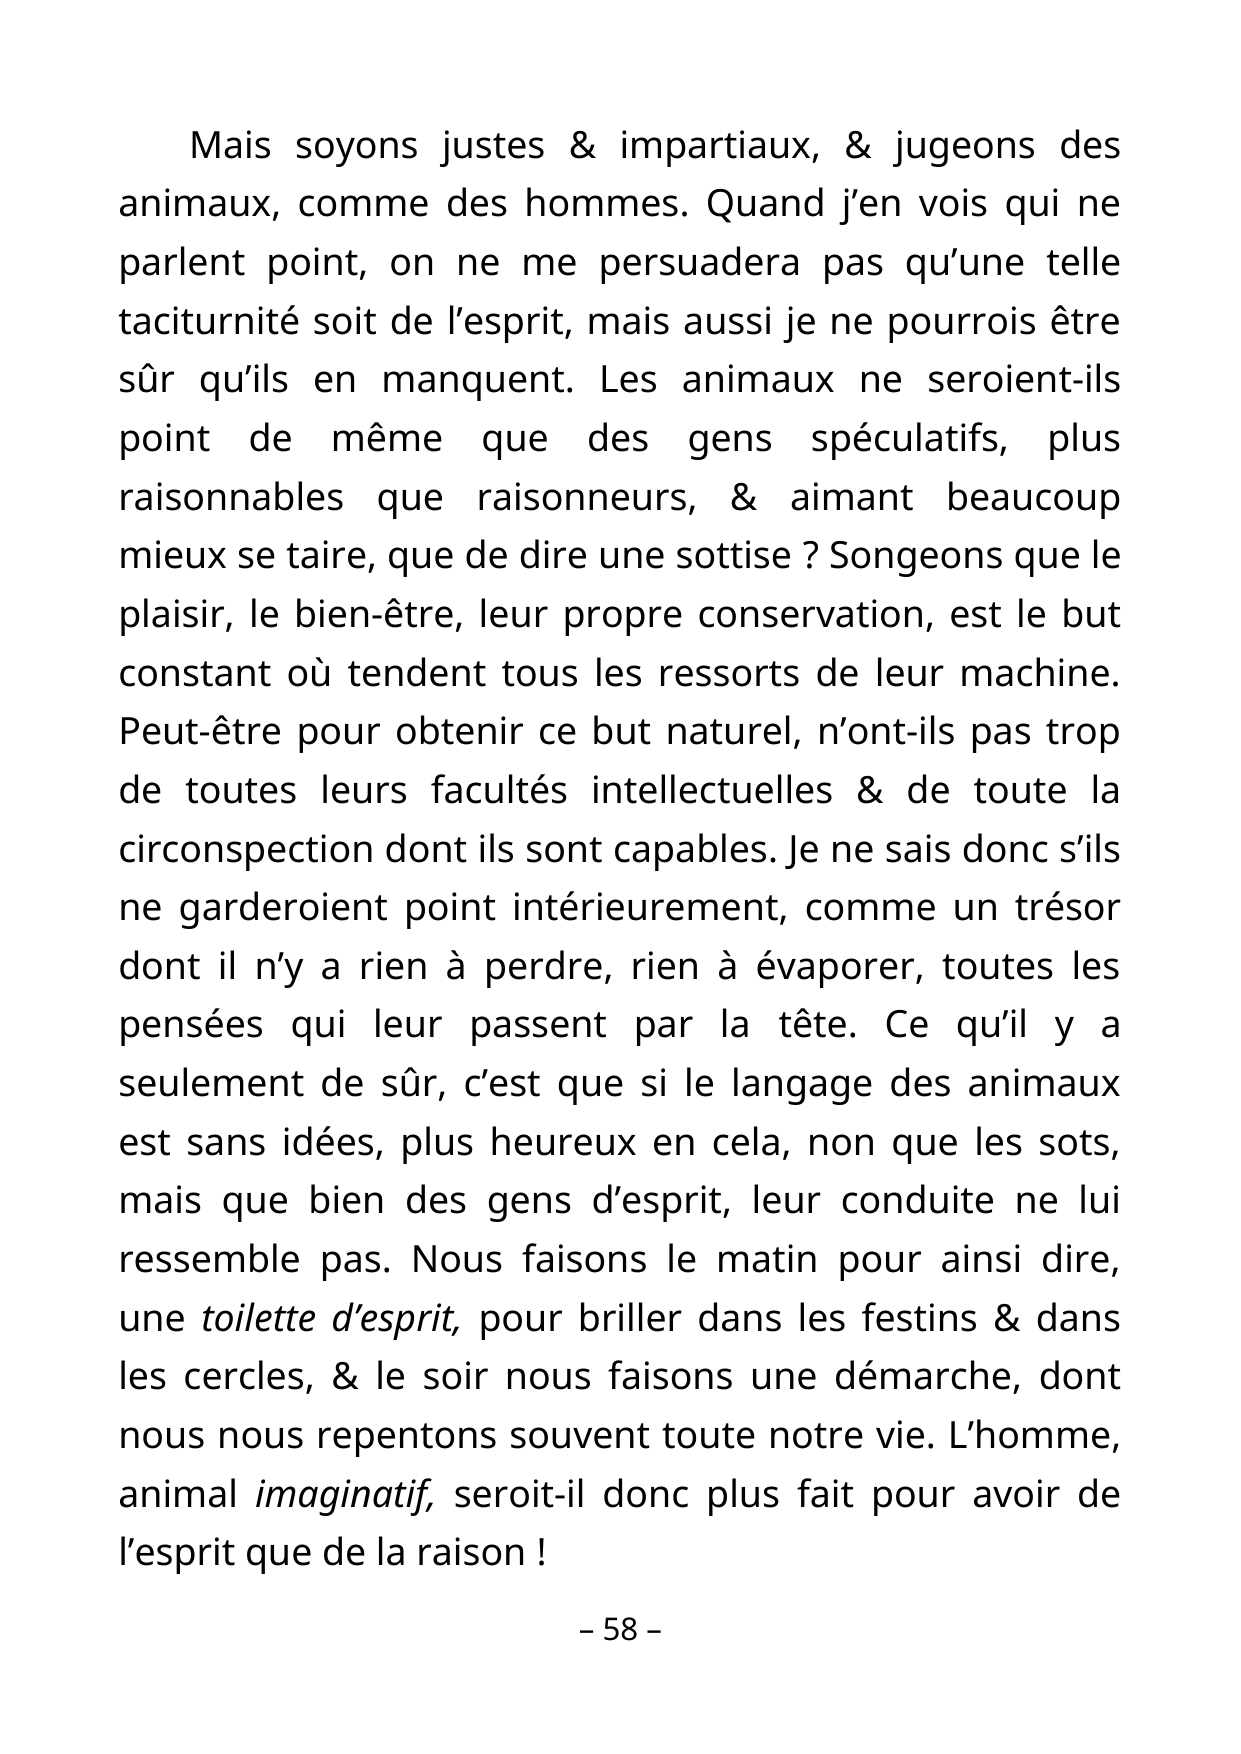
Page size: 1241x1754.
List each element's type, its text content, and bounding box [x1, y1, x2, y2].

text Mais soyons justes & impartiaux, & jugeons des animaux, comme des hommes. Quand j’en vois qui ne parlent point, on ne me persuadera pas qu’une telle taciturnité soit de l’esprit, mais aussi je ne pourrois être sûr qu’ils en manquent. Les animaux ne seroient-ils point de même que des gens spéculatifs, plus raisonnables que raisonneurs, & aimant beaucoup mieux se taire, que de dire une sottise ? Songeons que le plaisir, le bien-être, leur propre conservation, est le but constant où tendent tous les ressorts de leur machine. Peut-être pour obtenir ce but naturel, n’ont-ils pas trop de toutes leurs facultés intellectuelles & de toute la circonspection dont ils sont capables. Je ne sais donc s’ils ne garderoient point intérieurement, comme un trésor dont il n’y a rien à perdre, rien à évaporer, toutes les pensées qui leur passent par la tête. Ce qu’il y a seulement de sûr, c’est que si le langage des animaux est sans idées, plus heureux en cela, non que les sots, mais que bien des gens d’esprit, leur conduite ne lui ressemble pas. Nous faisons le matin pour ainsi dire, une toilette d’esprit, pour briller dans les festins & dans les cercles, & le soir nous faisons une démarche, dont nous nous repentons souvent toute notre vie. L’homme, animal imaginatif, seroit-il donc plus fait pour avoir de l’esprit que de la raison ! [118, 118, 1122, 1577]
